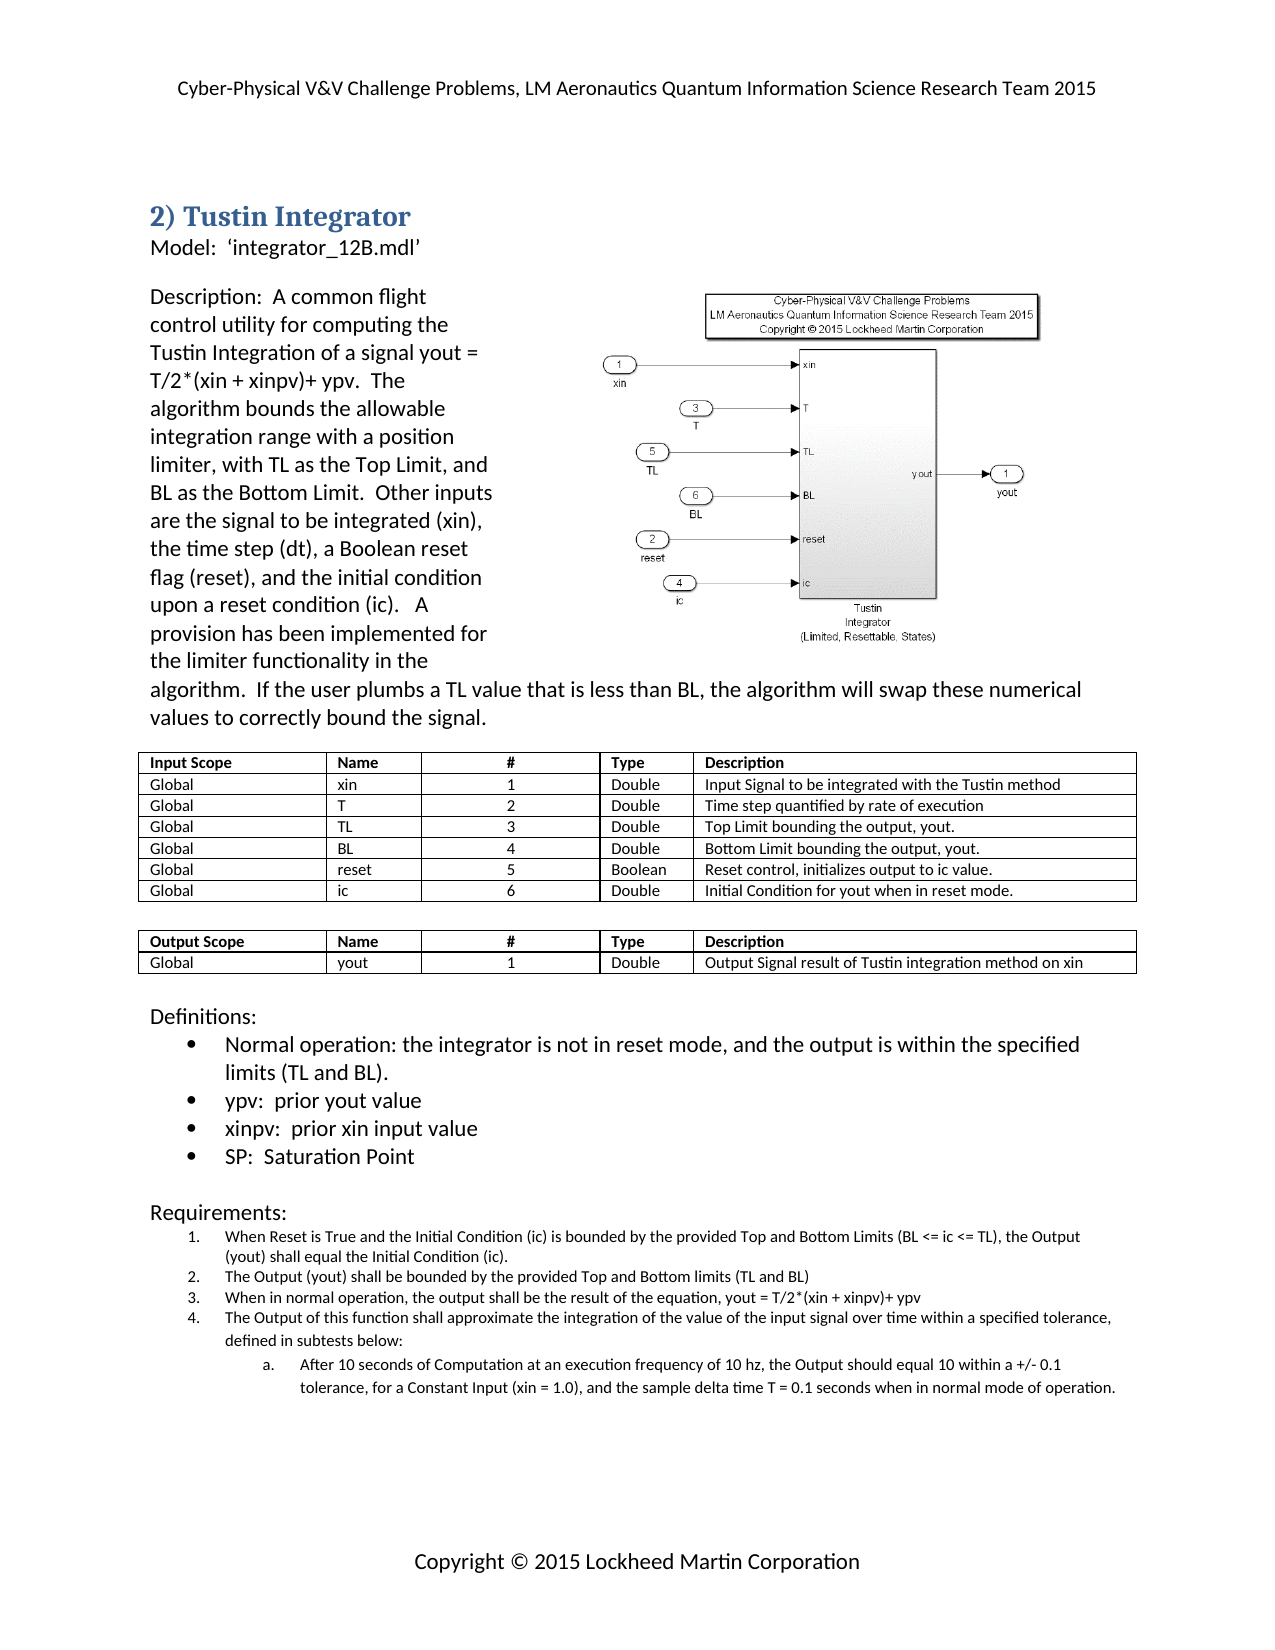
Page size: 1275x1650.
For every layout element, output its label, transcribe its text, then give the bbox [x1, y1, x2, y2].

table_header Type [601, 931, 693, 951]
table_cell 1 [422, 953, 599, 973]
list SP: Saturation Point [187, 1142, 1125, 1170]
text Model: ‘integrator_12B.mdl’ [150, 233, 1125, 262]
text Definitions: [150, 1002, 1125, 1030]
list When in normal operation, the output shall be the result of the equation, yout = T/2*(xin + xinpv)+ ypv [187, 1287, 1125, 1307]
table_cell 4 [422, 838, 599, 858]
subtitle 2) Tustin Integrator [150, 200, 1125, 233]
table_header Description [694, 931, 1136, 951]
table_cell 1 [422, 774, 599, 794]
table_cell 3 [422, 817, 599, 837]
table_cell Double [601, 817, 693, 837]
table_cell Global [139, 859, 326, 880]
table_cell xin [327, 774, 421, 794]
list ypv: prior yout value [187, 1086, 1125, 1114]
table_cell Double [601, 838, 693, 858]
table_cell 5 [422, 859, 599, 880]
list The Output of this function shall approximate the integration of the value of the input signal over time within a specified tolerance, defined in subtests below: [187, 1307, 1125, 1351]
table_cell Global [139, 881, 326, 901]
table_header Description [694, 753, 1136, 773]
table_header Output Scope [139, 931, 326, 951]
text Requirements: [150, 1198, 1125, 1226]
table_cell Output Signal result of Tustin integration method on xin [694, 953, 1136, 973]
list xinpv: prior xin input value [187, 1114, 1125, 1142]
table_cell Global [139, 838, 326, 858]
list When Reset is True and the Initial Condition (ic) is bounded by the provided Top and Bottom Limits (BL <= ic <= TL), the Output (yout) shall equal the Initial Condition (ic). [187, 1226, 1125, 1267]
table_cell Top Limit bounding the output, yout. [694, 817, 1136, 837]
table_cell T [327, 795, 421, 816]
table_cell Double [601, 795, 693, 816]
table_cell Global [139, 795, 326, 816]
table_cell Global [139, 817, 326, 837]
table_cell reset [327, 859, 421, 880]
table_cell Bottom Limit bounding the output, yout. [694, 838, 1136, 858]
table_cell 2 [422, 795, 599, 816]
table_cell 6 [422, 881, 599, 901]
table_cell Double [601, 774, 693, 794]
table_cell TL [327, 817, 421, 837]
table_cell Global [139, 953, 326, 973]
list After 10 seconds of Computation at an execution frequency of 10 hz, the Output should equal 10 within a +/- 0.1 tolerance, for a Constant Input (xin = 1.0), and the sample delta time T = 0.1 seconds when in normal mode of operation. [262, 1354, 1125, 1398]
table_header # [422, 753, 599, 773]
table_cell Boolean [601, 859, 693, 880]
table_cell BL [327, 838, 421, 858]
table_cell Global [139, 774, 326, 794]
table_header Name [327, 931, 421, 951]
table_header Type [601, 753, 693, 773]
table_cell Double [601, 953, 693, 973]
picture [512, 287, 1123, 647]
list The Output (yout) shall be bounded by the provided Top and Bottom limits (TL and BL) [187, 1267, 1125, 1287]
table_cell Reset control, initializes output to ic value. [694, 859, 1136, 880]
list Normal operation: the integrator is not in reset mode, and the output is within the specified limits (TL and BL). [187, 1030, 1125, 1086]
table_header # [422, 931, 599, 951]
table_cell Double [601, 881, 693, 901]
table_cell Input Signal to be integrated with the Tustin method [694, 774, 1136, 794]
table_cell ic [327, 881, 421, 901]
table_cell Initial Condition for yout when in reset mode. [694, 881, 1136, 901]
table_cell Time step quantified by rate of execution [694, 795, 1136, 816]
table_header Name [327, 753, 421, 773]
table_header Input Scope [139, 753, 326, 773]
table_cell yout [327, 953, 421, 973]
